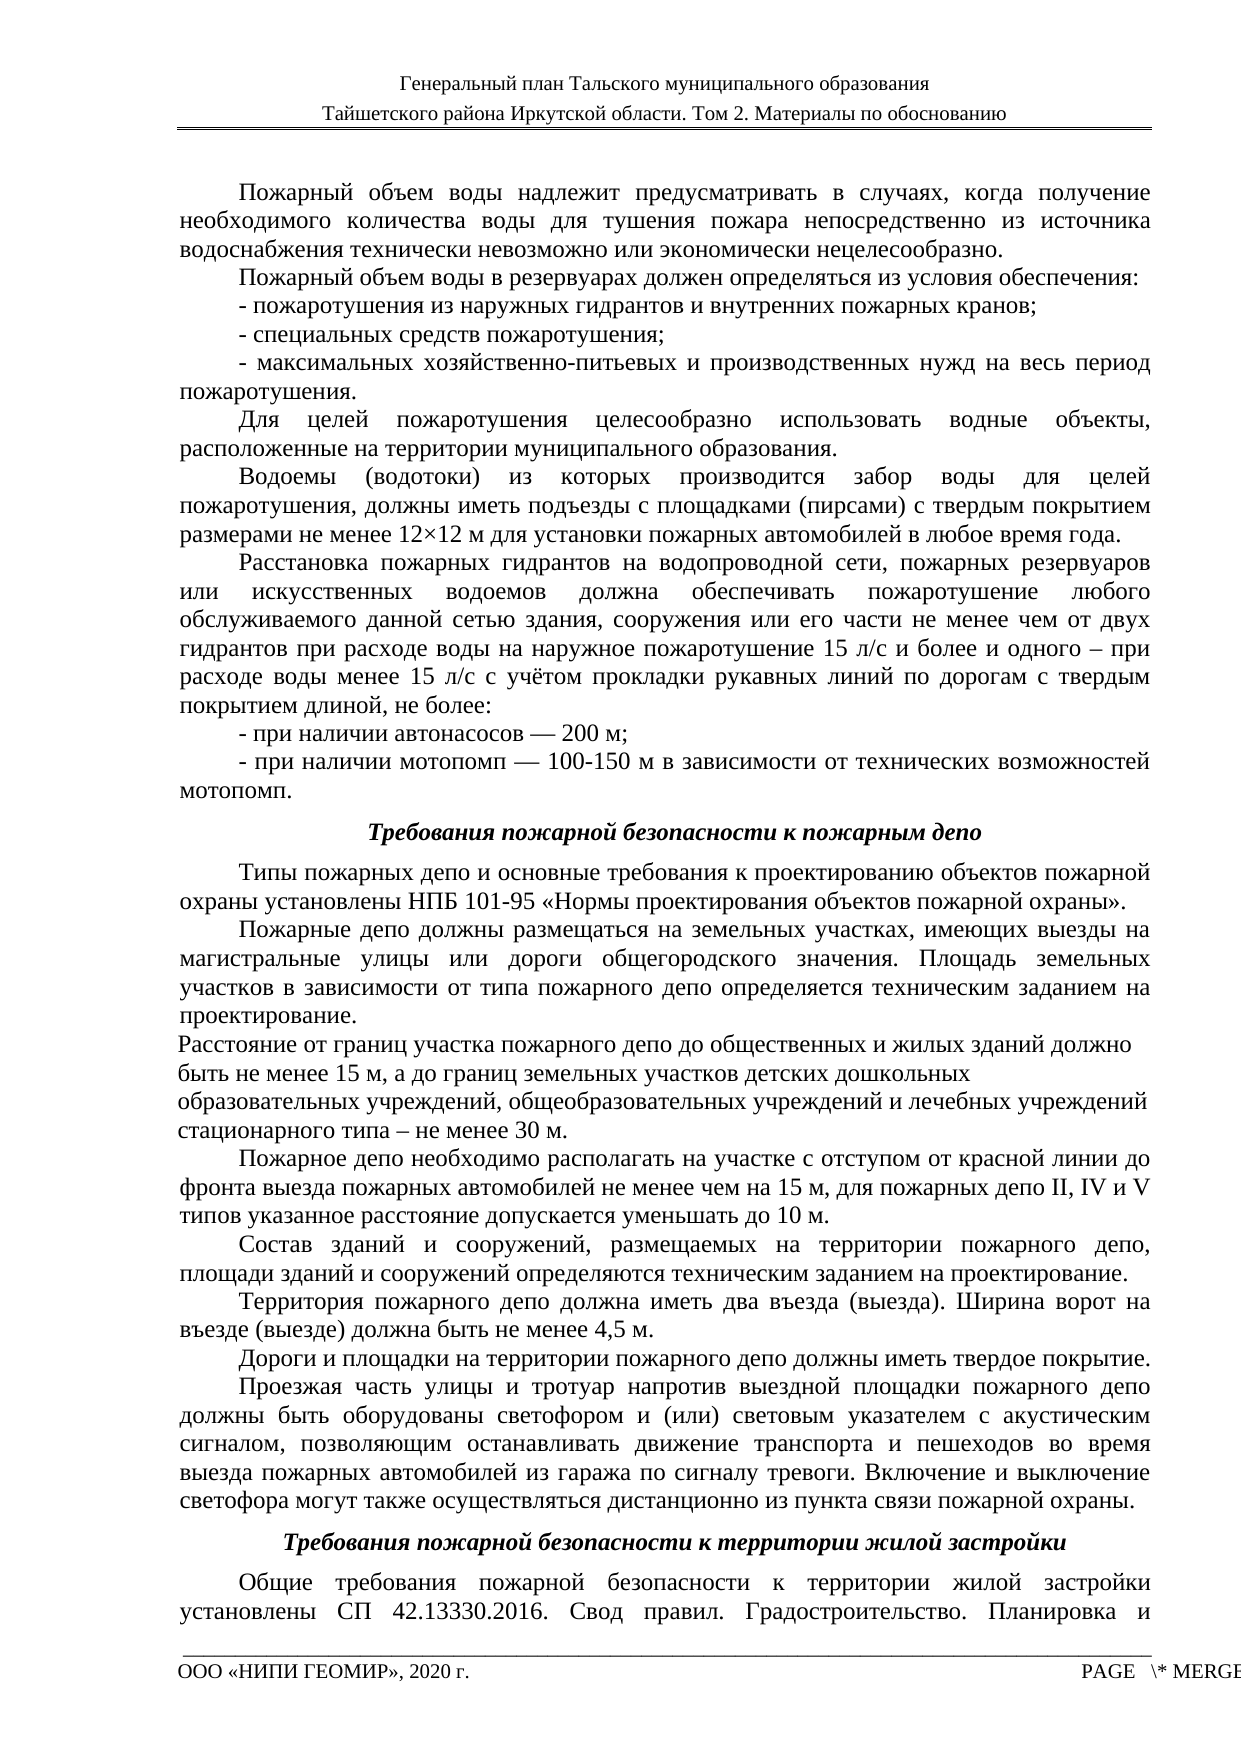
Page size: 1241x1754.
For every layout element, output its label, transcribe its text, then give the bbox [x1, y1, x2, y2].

text Пожарные депо должны размещаться на земельных участках, имеющих выезды на магистральные улицы или дороги общегородского значения. Площадь земельных участков в зависимости от типа пожарного депо определяется техническим заданием на проектирование. [179, 915, 1152, 1029]
text Расстояние от границ участка пожарного депо до общественных и жилых зданий должно быть не менее 15 м, а до границ земельных участков детских дошкольных образовательных учреждений, общеобразовательных учреждений и лечебных учреждений стационарного типа – не менее 30 м. [177, 1029, 1152, 1144]
text Требования пожарной безопасности к пожарным депо [200, 817, 1152, 845]
text - при наличии мотопомп — 100-150 м в зависимости от технических возможностей мотопомп. [179, 747, 1152, 804]
text Дороги и площадки на территории пожарного депо должны иметь твердое покрытие. [179, 1343, 1152, 1372]
text Пожарный объем воды в резервуарах должен определяться из условия обеспечения: [179, 263, 1152, 291]
text Проезжая часть улицы и тротуар напротив выездной площадки пожарного депо должны быть оборудованы светофором и (или) световым указателем с акустическим сигналом, позволяющим останавливать движение транспорта и пешеходов во время выезда пожарных автомобилей из гаража по сигналу тревоги. Включение и выключение светофора могут также осуществляться дистанционно из пункта связи пожарной охраны. [179, 1372, 1152, 1514]
text Типы пожарных депо и основные требования к проектированию объектов пожарной охраны установлены НПБ 101-95 «Нормы проектирования объектов пожарной охраны». [179, 858, 1152, 915]
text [179, 1568, 1152, 1625]
text - максимальных хозяйственно-питьевых и производственных нужд на весь период пожаротушения. [179, 348, 1152, 405]
text Расстановка пожарных гидрантов на водопроводной сети, пожарных резервуаров или искусственных водоемов должна обеспечивать пожаротушение любого обслуживаемого данной сетью здания, сооружения или его части не менее чем от двух гидрантов при расходе воды на наружное пожаротушение 15 л/с и более и одного – при расходе воды менее 15 л/с с учётом прокладки рукавных линий по дорогам с твердым покрытием длиной, не более: [179, 547, 1152, 719]
text - специальных средств пожаротушения; [179, 319, 1152, 348]
text Для целей пожаротушения целесообразно использовать водные объекты, расположенные на территории муниципального образования. [179, 405, 1152, 462]
text - пожаротушения из наружных гидрантов и внутренних пожарных кранов; [179, 291, 1152, 319]
text Требования пожарной безопасности к территории жилой застройки [200, 1527, 1152, 1556]
text Состав зданий и сооружений, размещаемых на территории пожарного депо, площади зданий и сооружений определяются техническим заданием на проектирование. [179, 1229, 1152, 1286]
text Водоемы (водотоки) из которых производится забор воды для целей пожаротушения, должны иметь подъезды с площадками (пирсами) с твердым покрытием размерами не менее 12×12 м для установки пожарных автомобилей в любое время года. [179, 462, 1152, 547]
text Пожарное депо необходимо располагать на участке с отступом от красной линии до фронта выезда пожарных автомобилей не менее чем на 15 м, для пожарных депо II, IV и V типов указанное расстояние допускается уменьшать до 10 м. [179, 1144, 1152, 1229]
text Территория пожарного депо должна иметь два въезда (выезда). Ширина ворот на въезде (выезде) должна быть не менее 4,5 м. [179, 1286, 1152, 1343]
text Пожарный объем воды надлежит предусматривать в случаях, когда получение необходимого количества воды для тушения пожара непосредственно из источника водоснабжения технически невозможно или экономически нецелесообразно. [179, 177, 1152, 263]
text - при наличии автонасосов — 200 м; [179, 719, 1152, 747]
